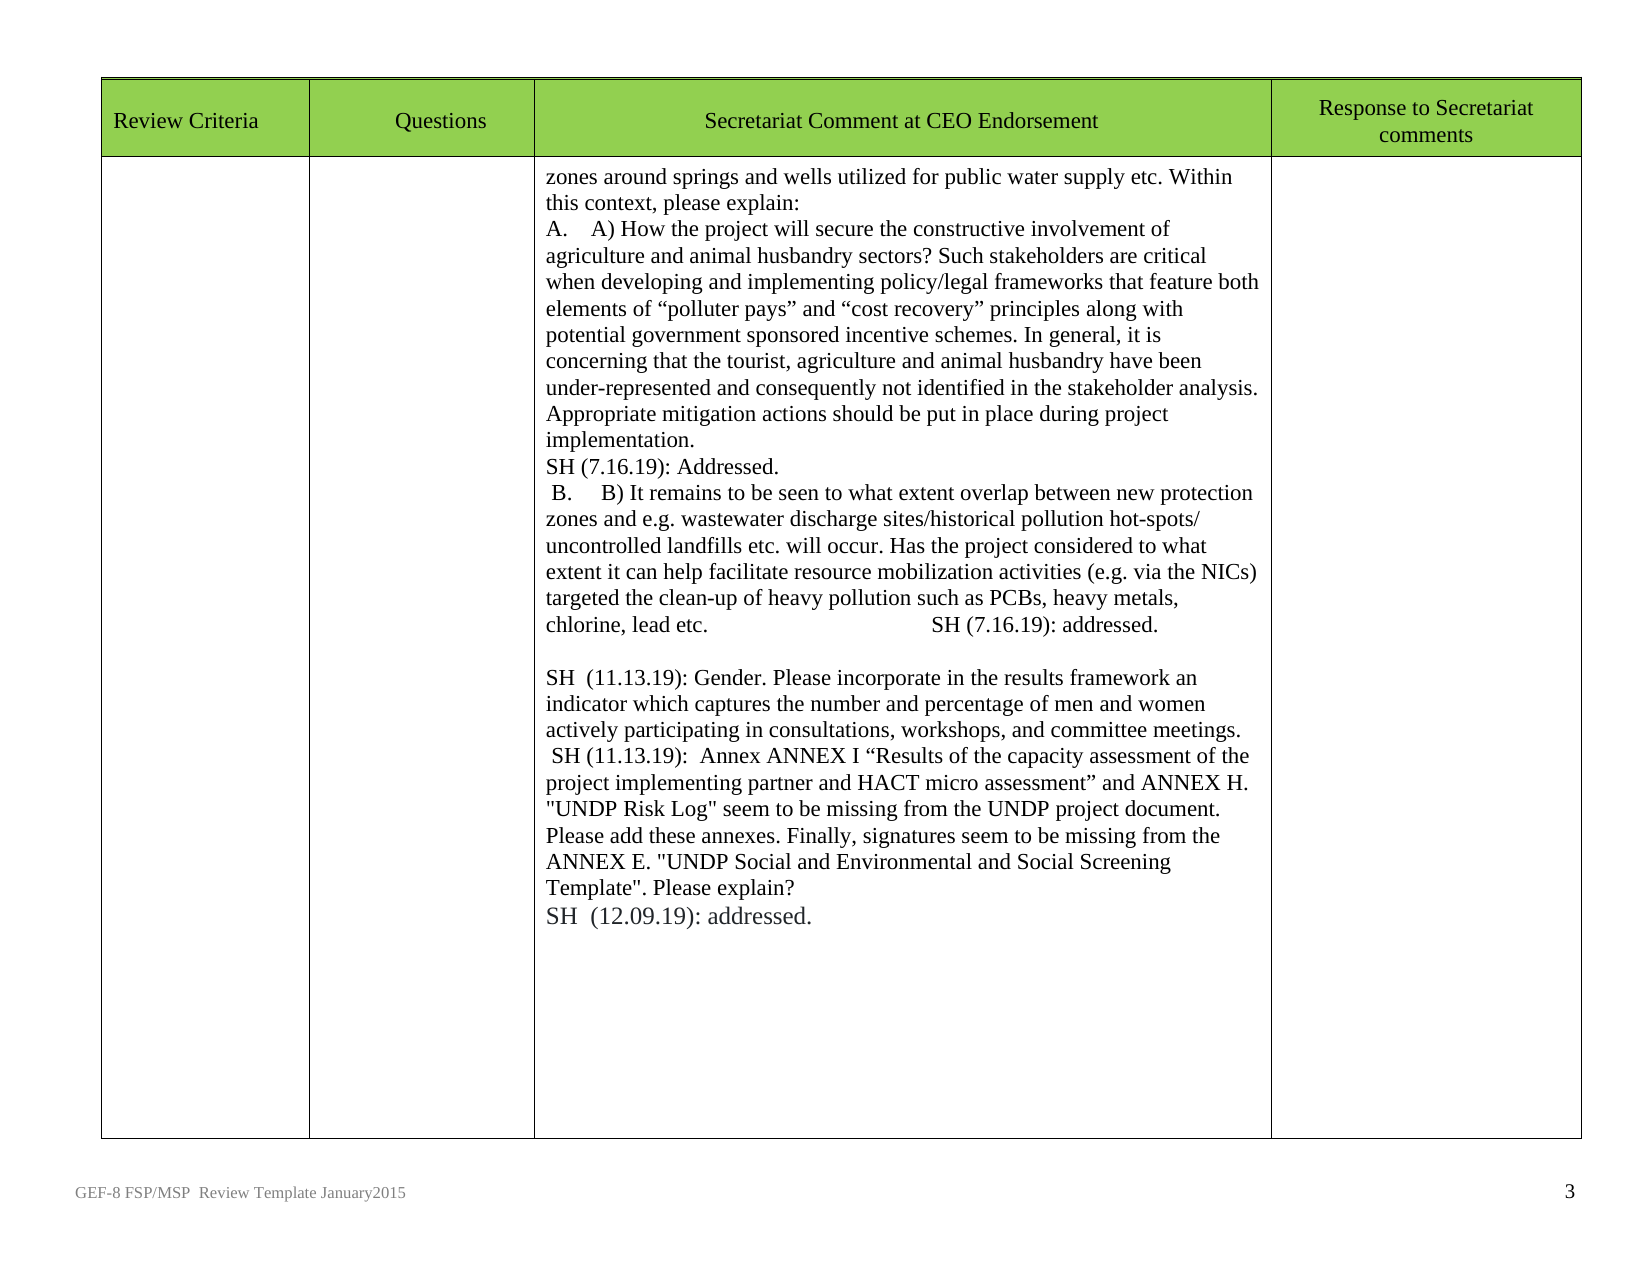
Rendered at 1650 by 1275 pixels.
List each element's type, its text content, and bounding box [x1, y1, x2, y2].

table_cell [1272, 157, 1581, 1138]
table_header Response to Secretariat comments [1272, 80, 1581, 156]
table_header Questions [310, 80, 534, 156]
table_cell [310, 157, 534, 1138]
table_header Review Criteria [102, 80, 309, 156]
table_header Secretariat Comment at CEO Endorsement [535, 80, 1271, 156]
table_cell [535, 157, 1271, 1138]
